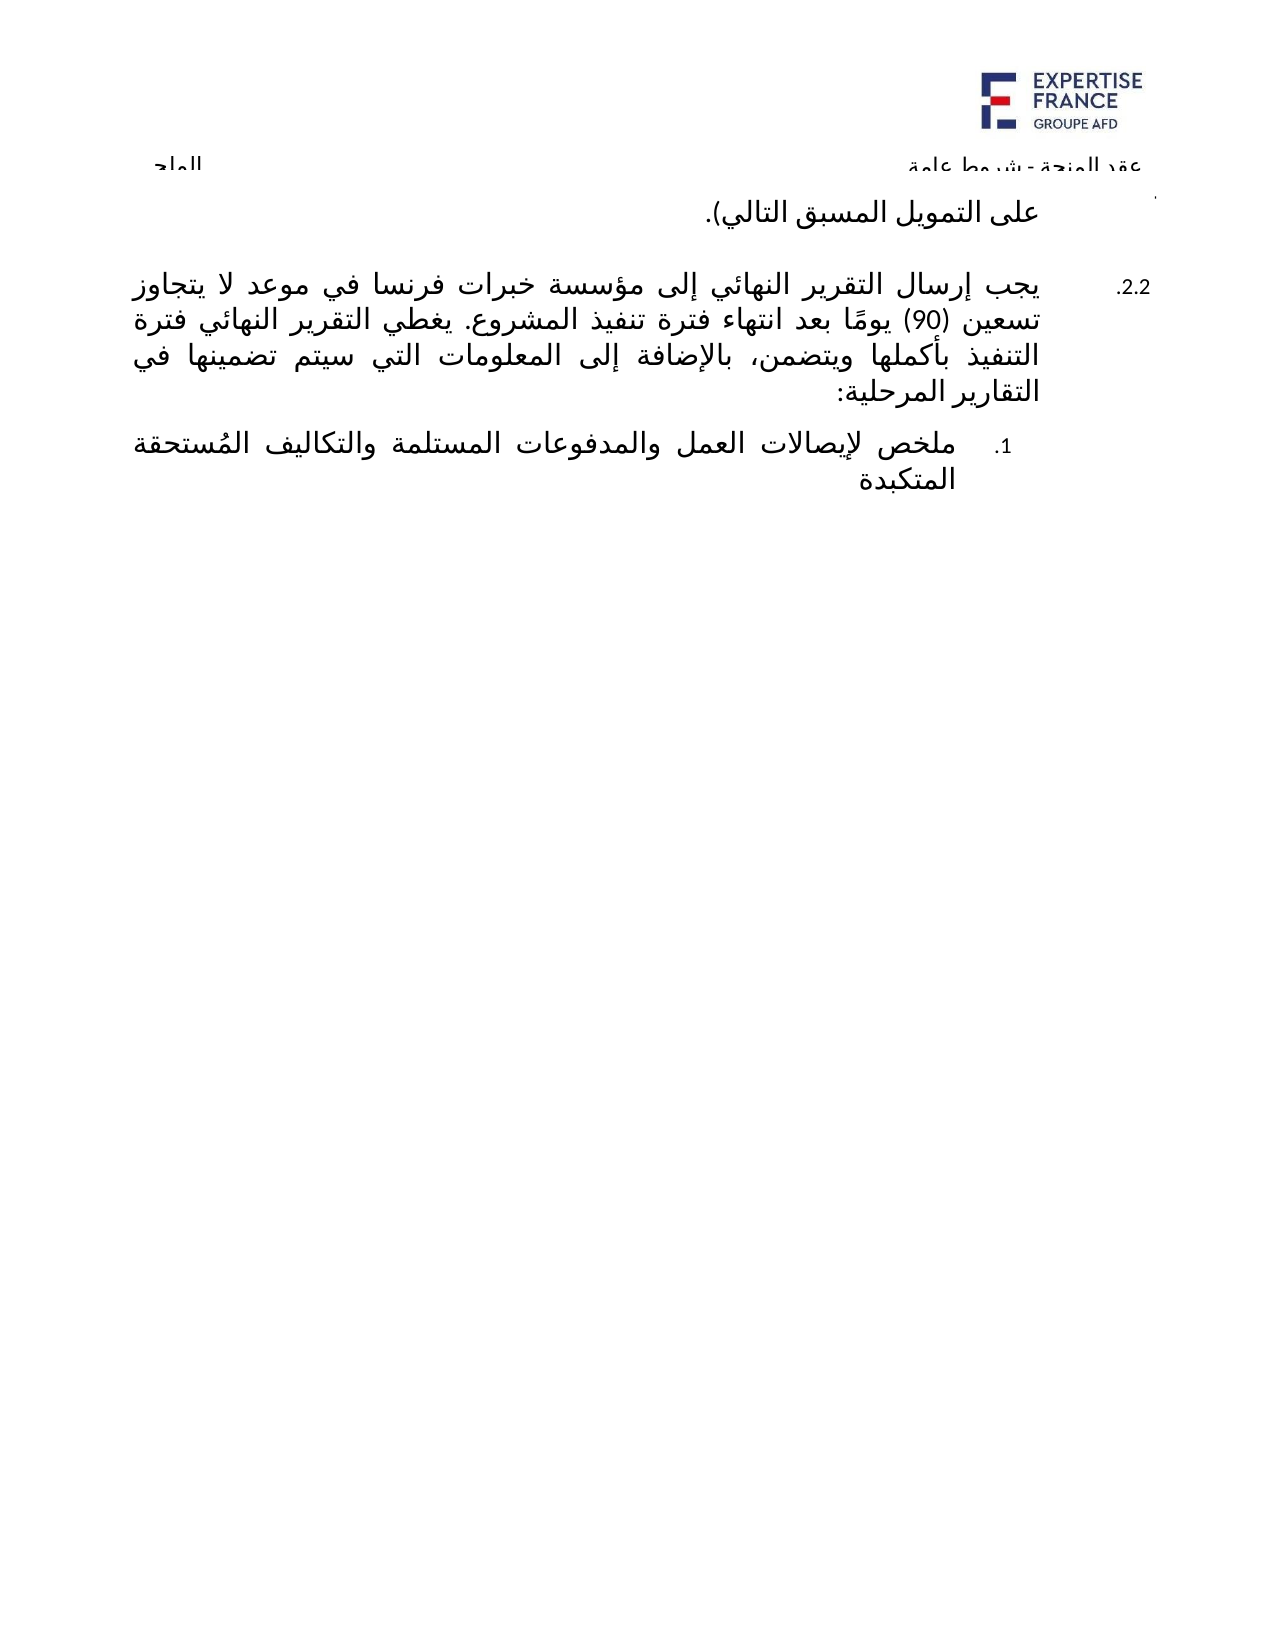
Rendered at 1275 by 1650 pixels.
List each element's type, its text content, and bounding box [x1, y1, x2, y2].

picture [975, 66, 1147, 139]
list ملخص لإيصالات العمل والمدفوعات المستلمة والتكاليف المُستحقة المتكبدة [132, 425, 994, 496]
list يجب إرسال التقرير النهائي إلى مؤسسة خبرات فرنسا في موعد لا يتجاوز تسعين (90) يومًا بعد انتهاء فترة تنفيذ المشروع. يغطي التقرير النهائي فترة التنفيذ بأكملها ويتضمن، بالإضافة إلى المعلومات التي سيتم تضمينها في التقارير المرحلية: [132, 266, 1116, 408]
